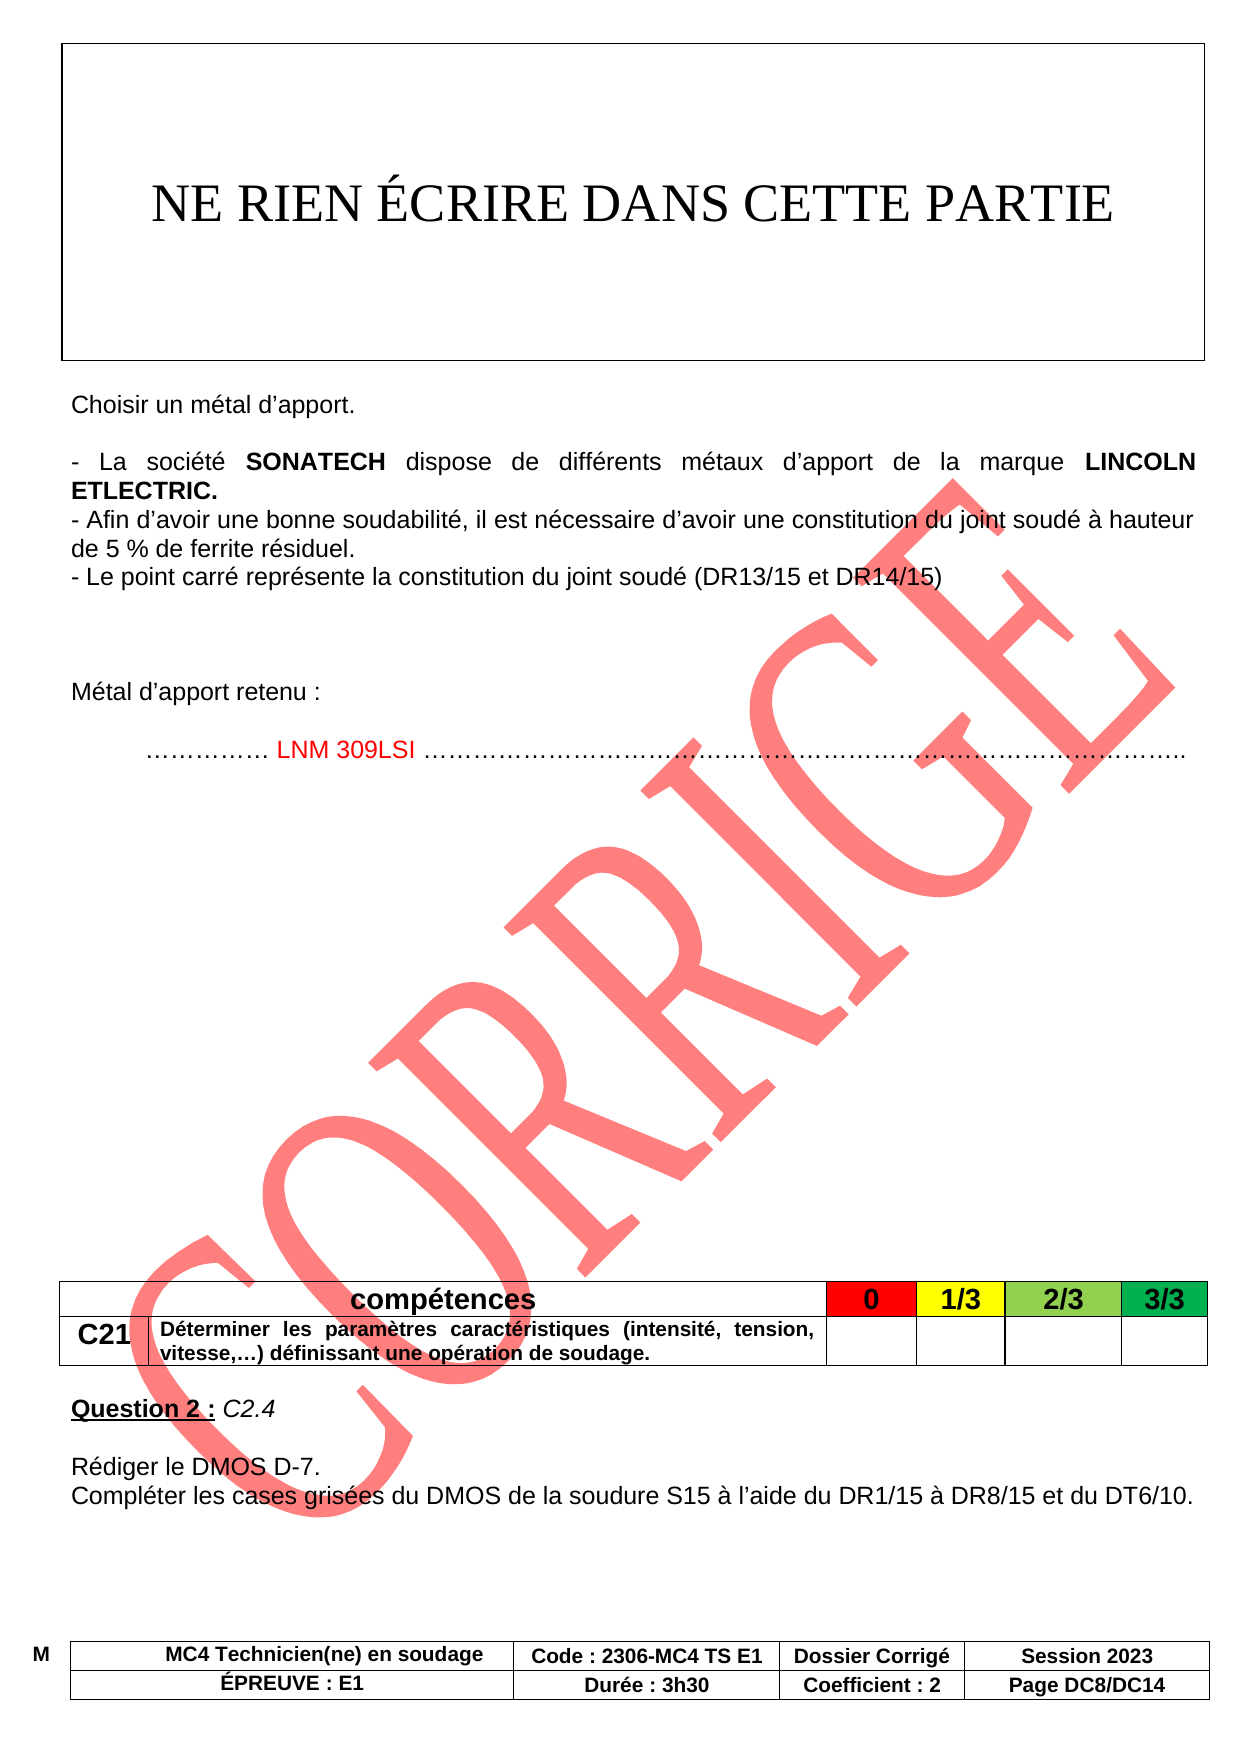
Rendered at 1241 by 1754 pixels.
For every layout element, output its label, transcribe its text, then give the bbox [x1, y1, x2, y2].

text - Le point carré représente la constitution du joint soudé (DR13/15 et DR14/15) [71, 562, 1196, 591]
table_cell [827, 1317, 916, 1364]
text …………… LNM 309LSI ……………………………………………………………………………….. [71, 735, 1196, 763]
table_header 3/3 [1122, 1282, 1207, 1316]
text Question 2 : C2.4 [71, 1394, 1196, 1423]
text - La société SONATECH dispose de différents métaux d’apport de la marque LINCOLN ETLECTRIC. [71, 447, 1196, 505]
text Choisir un métal d’apport. [71, 390, 1196, 418]
table_cell Déterminer les paramètres caractéristiques (intensité, tension, vitesse,…) définissant une opération de soudage. [149, 1317, 826, 1364]
text - Afin d’avoir une bonne soudabilité, il est nécessaire d’avoir une constitution du joint soudé à hauteur de 5 % de ferrite résiduel. [71, 505, 1196, 562]
table_header 1/3 [917, 1282, 1004, 1316]
table_header 0 [827, 1282, 916, 1316]
table_cell [1122, 1317, 1207, 1364]
text Métal d’apport retenu : [71, 677, 1196, 706]
text Compléter les cases grisées du DMOS de la soudure S15 à l’aide du DR1/15 à DR8/15 et du DT6/10. [71, 1481, 1196, 1509]
table_cell [917, 1317, 1004, 1364]
table_header 2/3 [1006, 1282, 1121, 1316]
table_cell C21 [60, 1317, 148, 1364]
table_header compétences [60, 1282, 826, 1316]
table_cell [1006, 1317, 1121, 1364]
text Rédiger le DMOS D-7. [71, 1452, 1196, 1481]
